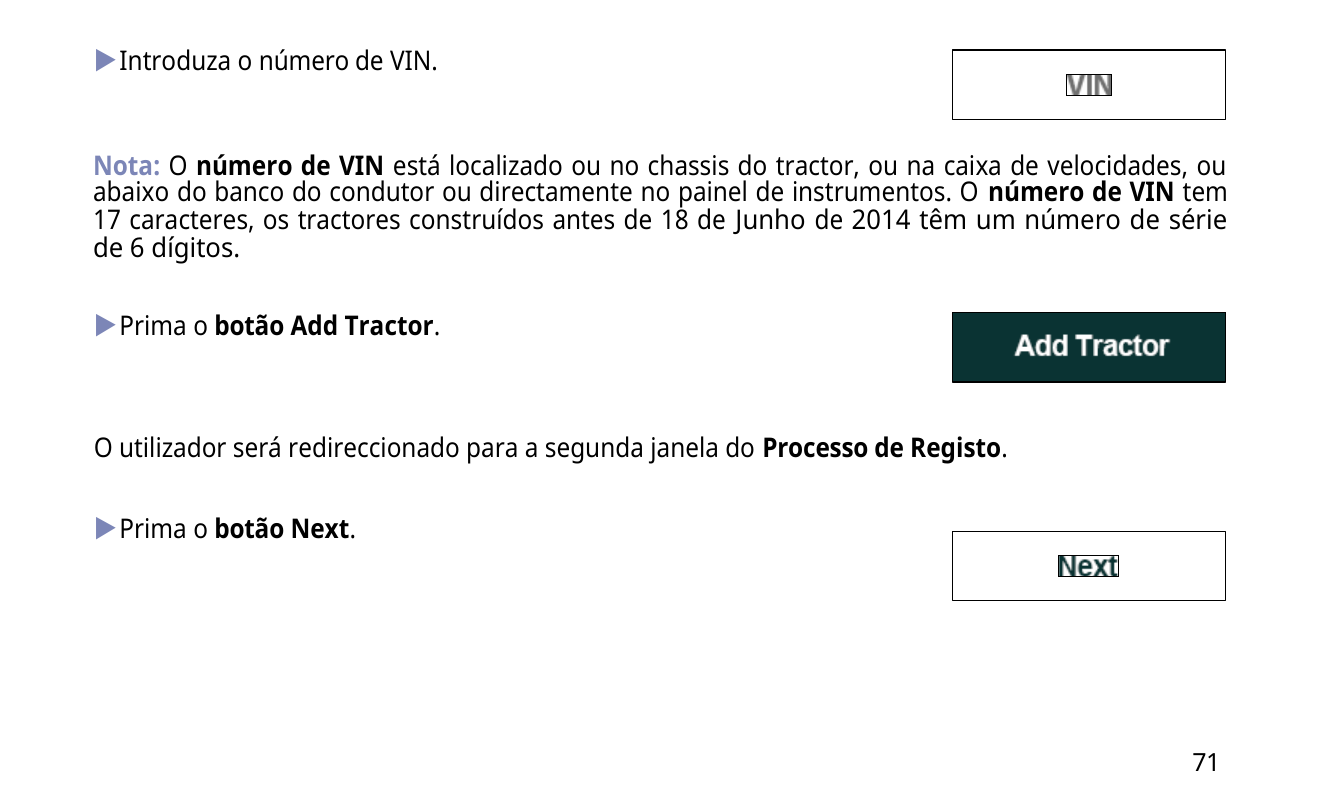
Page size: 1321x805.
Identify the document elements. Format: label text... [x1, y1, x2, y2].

text O utilizador será redireccionado para a segunda janela do Processo de Registo. [93, 429, 1258, 466]
text Nota: O número de VIN está localizado ou no chassis do tractor, ou na caixa de velocidades, ou abaixo do banco do condutor ou directamente no painel de instrumentos. O número de VIN tem 17 caracteres, os tractores construídos antes de 18 de Junho de 2014 têm um número de série de 6 dígitos. [93, 153, 1228, 266]
picture [1059, 556, 1118, 576]
picture [953, 343, 1225, 381]
picture [1067, 78, 1111, 95]
list Prima o botão Next. [93, 510, 1258, 547]
list Introduza o número de VIN. [93, 41, 1258, 78]
list Prima o botão Add Tractor. [93, 307, 1258, 343]
